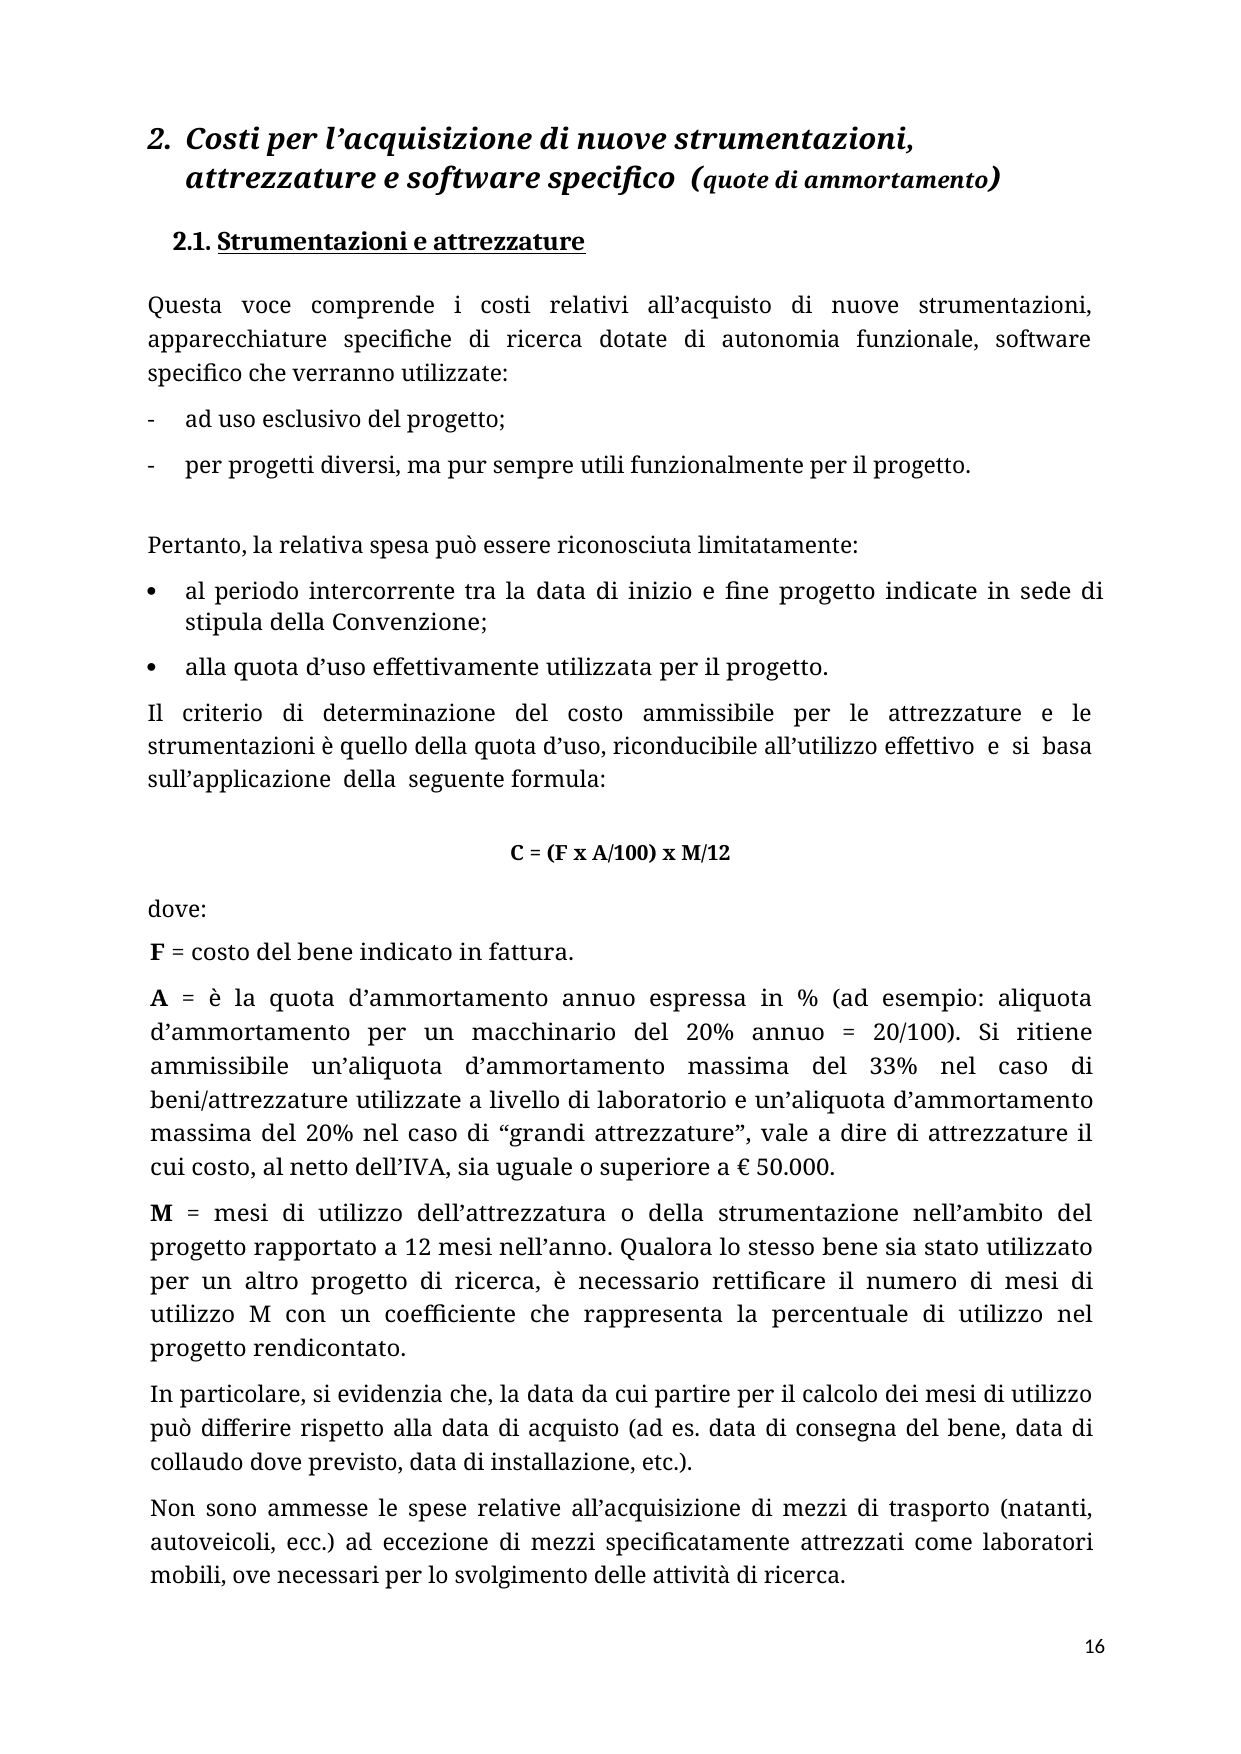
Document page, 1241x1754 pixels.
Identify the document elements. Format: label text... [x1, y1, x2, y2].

text Pertanto, la relativa spesa può essere riconosciuta limitatamente: [147, 529, 1105, 560]
text In particolare, si evidenzia che, la data da cui partire per il calcolo dei mesi di utilizzo può differire rispetto alla data di acquisto (ad es. data di consegna del bene, data di collaudo dove previsto, data di installazione, etc.). [150, 1378, 1094, 1477]
text C = (F x A/100) x M/12 [106, 838, 1134, 866]
text dove: [147, 893, 1105, 924]
list per progetti diversi, ma pur sempre utili funzionalmente per il progetto. [147, 449, 1092, 480]
text Non sono ammesse le spese relative all’acquisizione di mezzi di trasporto (natanti, autoveicoli, ecc.) ad eccezione di mezzi specificatamente attrezzati come laboratori mobili, ove necessari per lo svolgimento delle attività di ricerca. [150, 1492, 1094, 1590]
text M = mesi di utilizzo dell’attrezzatura o della strumentazione nell’ambito del progetto rapportato a 12 mesi nell’anno. Qualora lo stesso bene sia stato utilizzato per un altro progetto di ricerca, è necessario rettificare il numero di mesi di utilizzo M con un coefficiente che rappresenta la percentuale di utilizzo nel progetto rendicontato. [150, 1197, 1094, 1363]
text A = è la quota d’ammortamento annuo espressa in % (ad esempio: aliquota d’ammortamento per un macchinario del 20% annuo = 20/100). Si ritiene ammissibile un’aliquota d’ammortamento massima del 33% nel caso di beni/attrezzature utilizzate a livello di laboratorio e un’aliquota d’ammortamento massima del 20% nel caso di “grandi attrezzature”, vale a dire di attrezzature il cui costo, al netto dell’IVA, sia uguale o superiore a € 50.000. [150, 982, 1094, 1182]
subtitle Strumentazioni e attrezzature [173, 226, 1105, 258]
text Questa voce comprende i costi relativi all’acquisto di nuove strumentazioni, apparecchiature specifiche di ricerca dotate di autonomia funzionale, software specifico che verranno utilizzate: [147, 289, 1093, 388]
list alla quota d’uso effettivamente utilizzata per il progetto. [147, 651, 1105, 682]
text F = costo del bene indicato in fattura. [150, 936, 1094, 967]
text Il criterio di determinazione del costo ammissibile per le attrezzature e le strumentazioni è quello della quota d’uso, riconducibile all’utilizzo effettivo e si basa sull’applicazione della seguente formula: [147, 697, 1093, 794]
list al periodo intercorrente tra la data di inizio e fine progetto indicate in sede di stipula della Convenzione; [147, 574, 1105, 637]
subtitle Costi per l’acquisizione di nuove strumentazioni, attrezzature e software specifico (quote di ammortamento) [147, 118, 1105, 197]
list ad uso esclusivo del progetto; [147, 403, 1105, 434]
